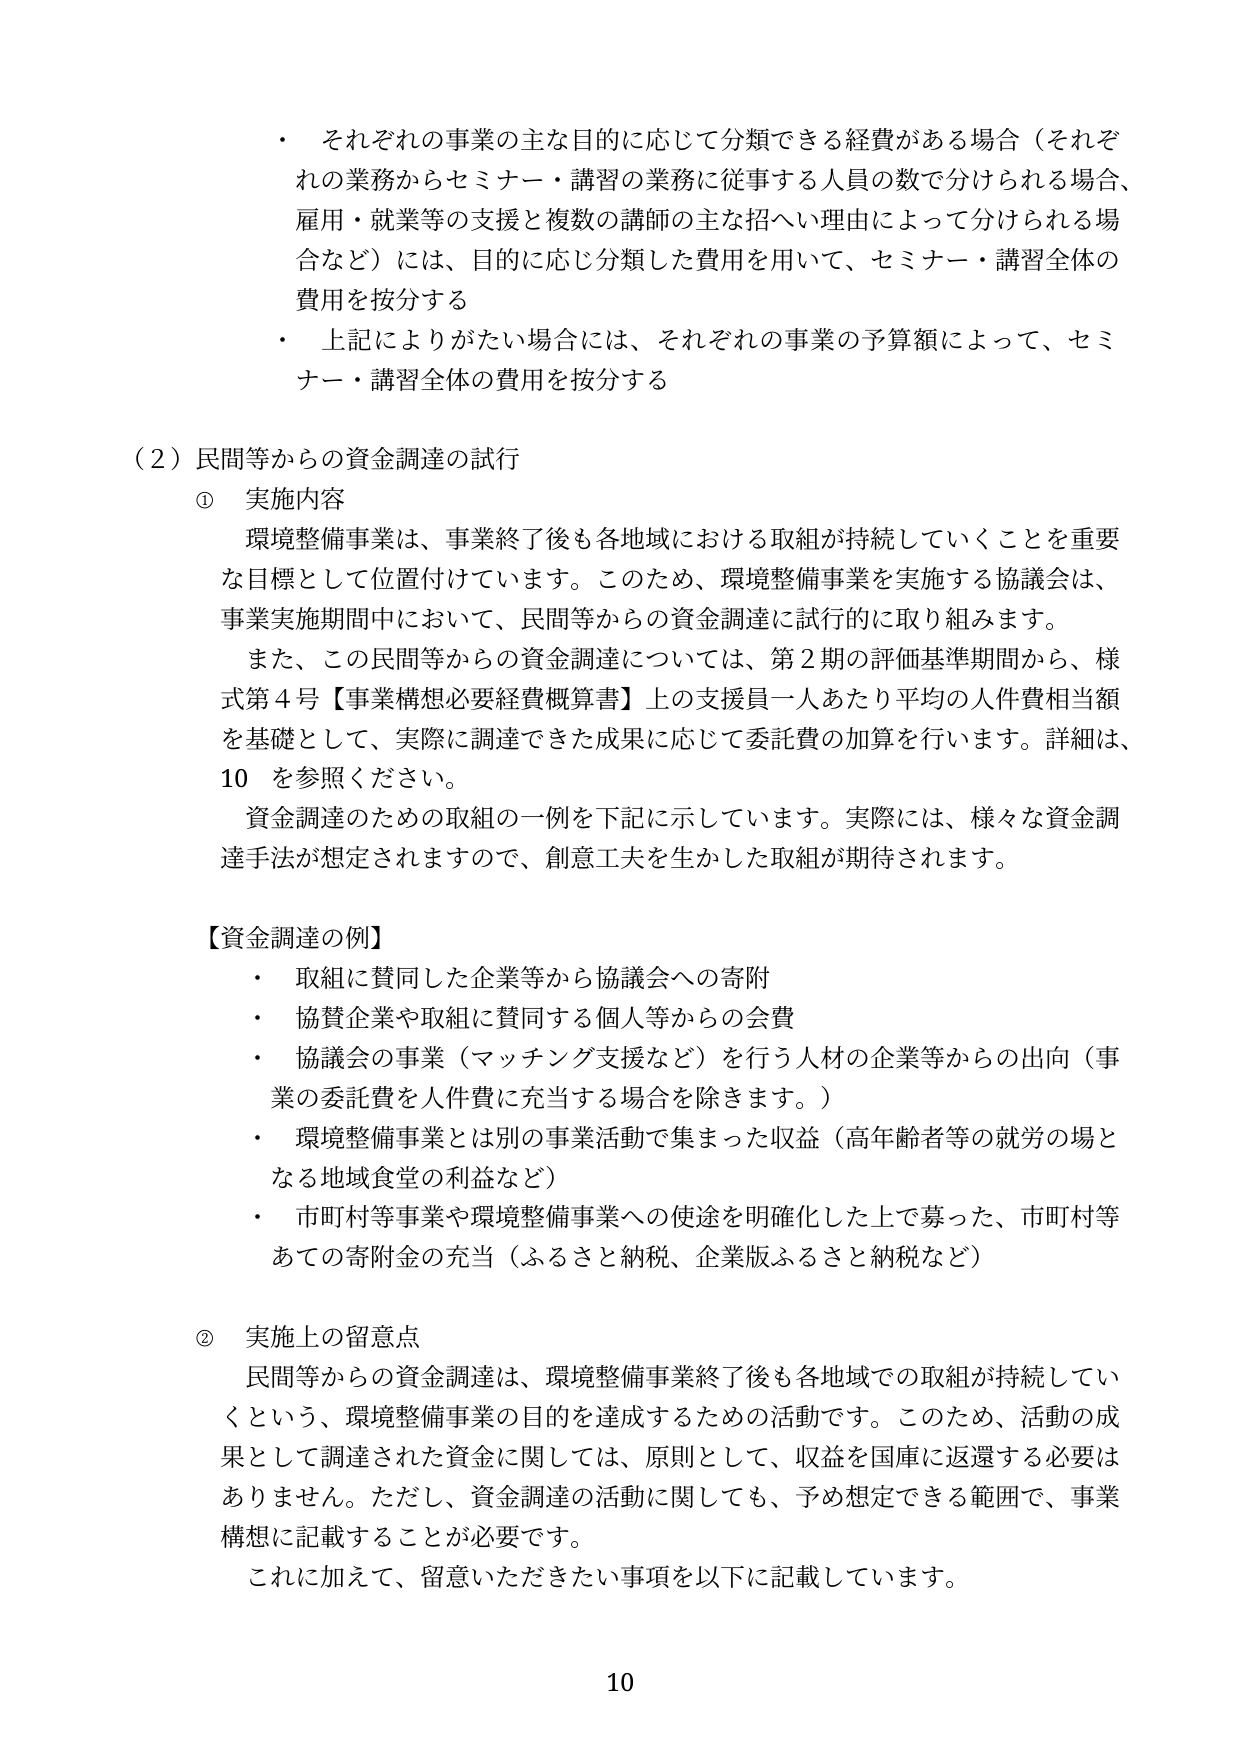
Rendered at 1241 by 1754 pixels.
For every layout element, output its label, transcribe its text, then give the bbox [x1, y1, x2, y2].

text ・ 協議会の事業（マッチング支援など）を行う人材の企業等からの出向（事業の委託費を人件費に充当する場合を除きます。） [221, 1037, 1120, 1116]
text 環境整備事業は、事業終了後も各地域における取組が持続していくことを重要な目標として位置付けています。このため、環境整備事業を実施する協議会は、事業実施期間中において、民間等からの資金調達に試行的に取り組みます。 [195, 518, 1120, 638]
subtitle （２）民間等からの資金調達の試行 [120, 438, 1120, 478]
text ・ 上記によりがたい場合には、それぞれの事業の予算額によって、セミナー・講習全体の費用を按分する [246, 318, 1120, 398]
text 【資金調達の例】 [164, 917, 1120, 957]
text また、この民間等からの資金調達については、第２期の評価基準期間から、様式第４号【事業構想必要経費概算書】上の支援員一人あたり平均の人件費相当額を基礎として、実際に調達できた成果に応じて委託費の加算を行います。詳細は、10を参照ください。 [195, 638, 1120, 797]
text ・ 取組に賛同した企業等から協議会への寄附 [120, 957, 1120, 997]
text ・ 市町村等事業や環境整備事業への使途を明確化した上で募った、市町村等あての寄附金の充当（ふるさと納税、企業版ふるさと納税など） [221, 1196, 1120, 1276]
text ・ 協賛企業や取組に賛同する個人等からの会費 [120, 997, 1120, 1037]
text ① 実施内容 [120, 478, 1120, 518]
text 民間等からの資金調達は、環境整備事業終了後も各地域での取組が持続していくという、環境整備事業の目的を達成するための活動です。このため、活動の成果として調達された資金に関しては、原則として、収益を国庫に返還する必要はありません。ただし、資金調達の活動に関しても、予め想定できる範囲で、事業構想に記載することが必要です。 [195, 1356, 1120, 1555]
text ・ 環境整備事業とは別の事業活動で集まった収益（高年齢者等の就労の場となる地域食堂の利益など） [221, 1116, 1120, 1196]
text 資金調達のための取組の一例を下記に示しています。実際には、様々な資金調達手法が想定されますので、創意工夫を生かした取組が期待されます。 [195, 797, 1120, 877]
text ・ それぞれの事業の主な目的に応じて分類できる経費がある場合（それぞれの業務からセミナー・講習の業務に従事する人員の数で分けられる場合、雇用・就業等の支援と複数の講師の主な招へい理由によって分けられる場合など）には、目的に応じ分類した費用を用いて、セミナー・講習全体の費用を按分する [246, 119, 1120, 318]
text ② 実施上の留意点 [120, 1316, 1120, 1356]
text これに加えて、留意いただきたい事項を以下に記載しています。 [195, 1555, 1120, 1595]
